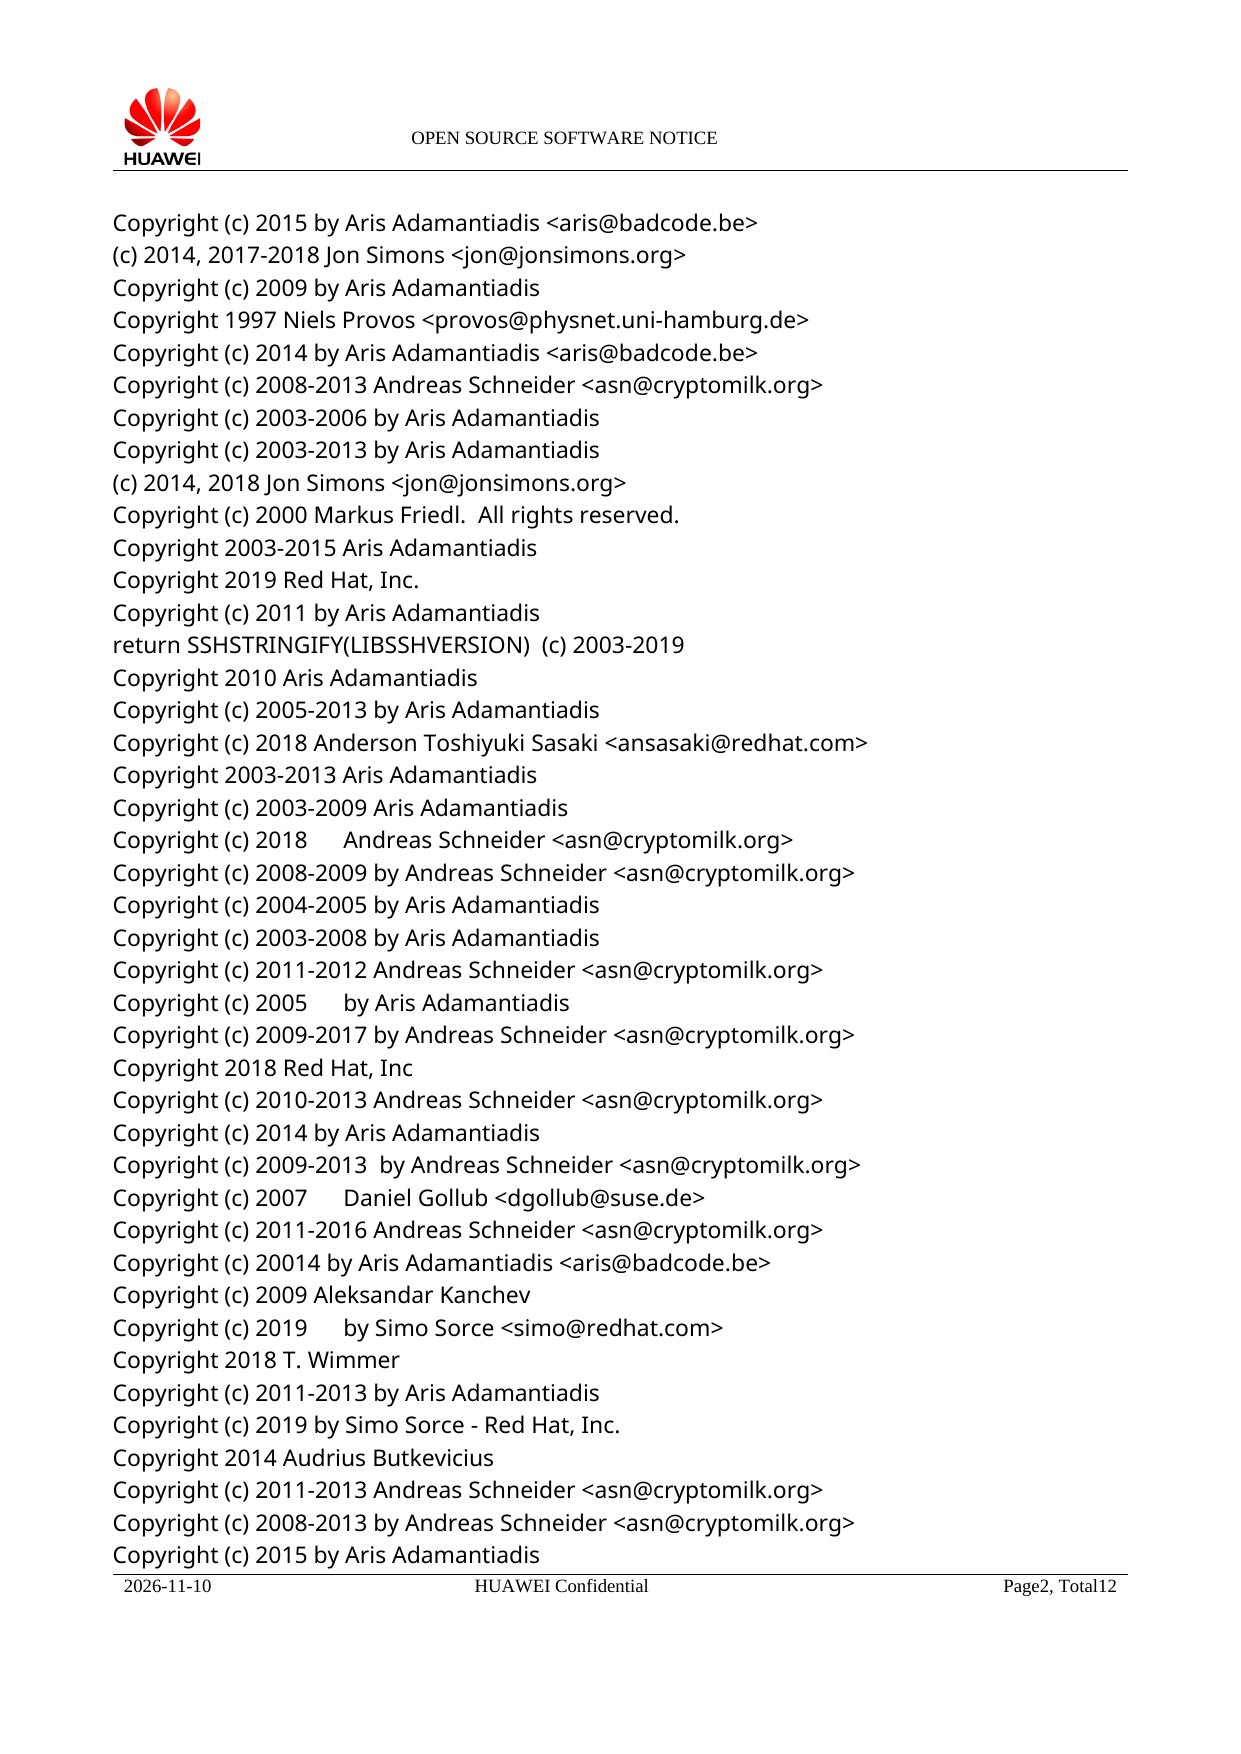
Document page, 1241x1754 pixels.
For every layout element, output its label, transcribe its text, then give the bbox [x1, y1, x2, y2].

picture [124, 88, 201, 165]
